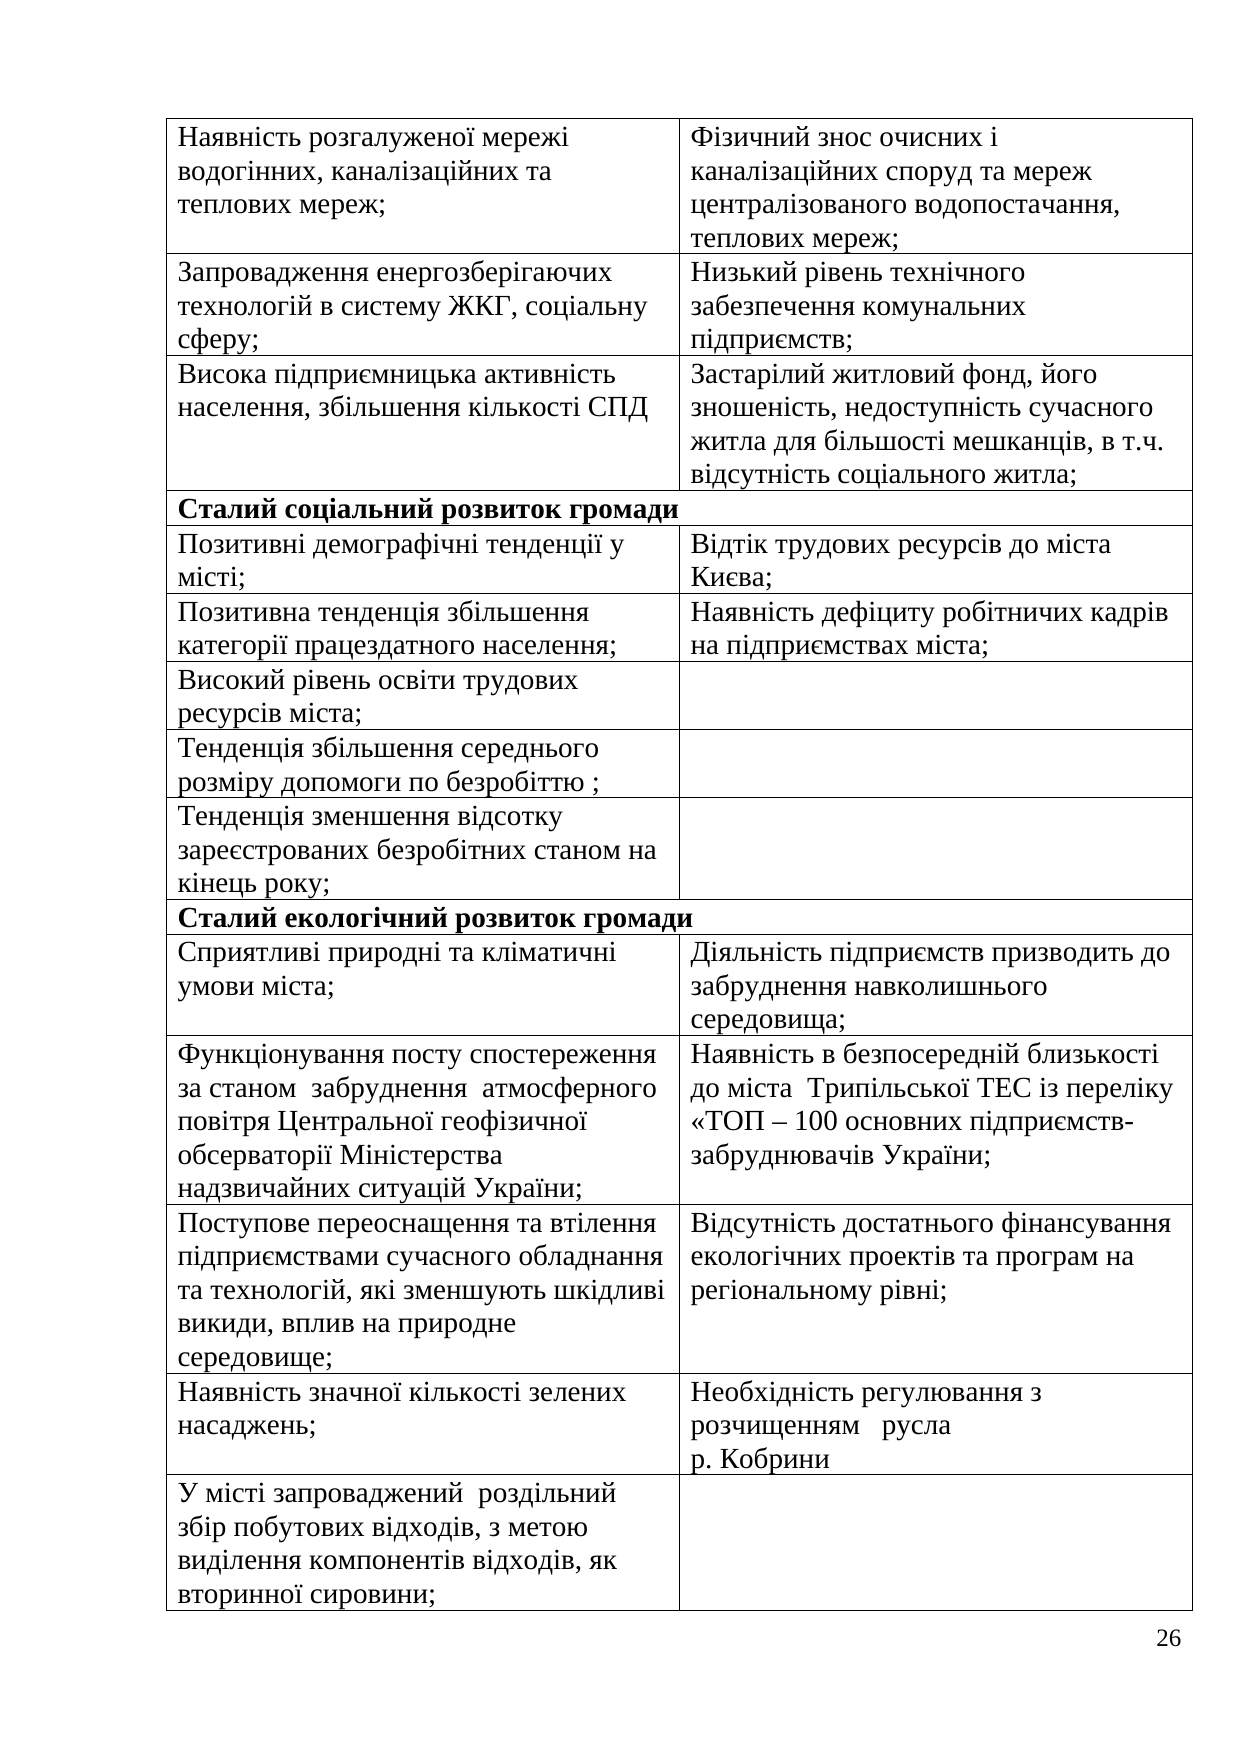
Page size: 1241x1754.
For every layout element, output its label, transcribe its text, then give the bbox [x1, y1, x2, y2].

table_cell Висока підприємницька активність населення, збільшення кількості СПД [167, 356, 679, 490]
table_cell Функціонування посту спостереження за станом забруднення атмосферного повітря Центральної геофізичної обсерваторії Міністерства надзвичайних ситуацій України; [167, 1036, 679, 1204]
table_cell [680, 798, 1192, 899]
table_cell Наявність значної кількості зелених насаджень; [167, 1374, 679, 1474]
table_cell Наявність розгалуженої мережі водогінних, каналізаційних та теплових мереж; [167, 119, 679, 253]
table_cell Позитивна тенденція збільшення категорії працездатного населення; [167, 594, 679, 661]
table_cell Тенденція зменшення відсотку зареєстрованих безробітних станом на кінець року; [167, 798, 679, 899]
table_cell Діяльність підприємств призводить до забруднення навколишнього середовища; [680, 935, 1192, 1035]
table_cell Застарілий житловий фонд, його зношеність, недоступність сучасного житла для більшості мешканців, в т.ч. відсутність соціального житла; [680, 356, 1192, 490]
table_cell Сталий екологічний розвиток громади [167, 900, 1192, 933]
table_cell Високий рівень освіти трудових ресурсів міста; [167, 662, 679, 729]
table_cell Сприятливі природні та кліматичні умови міста; [167, 935, 679, 1035]
table_cell У місті запроваджений роздільний збір побутових відходів, з метою виділення компонентів відходів, як вторинної сировини; [167, 1475, 679, 1609]
table_cell Наявність дефіциту робітничих кадрів на підприємствах міста; [680, 594, 1192, 661]
table_cell [680, 1475, 1192, 1609]
table_cell Необхідність регулювання з розчищенням русла р. Кобрини [680, 1374, 1192, 1474]
table_cell Позитивні демографічні тенденції у місті; [167, 526, 679, 593]
table_cell Запровадження енергозберігаючих технологій в систему ЖКГ, соціальну сферу; [167, 254, 679, 355]
table_cell [680, 730, 1192, 797]
table_cell Відсутність достатнього фінансування екологічних проектів та програм на регіональному рівні; [680, 1205, 1192, 1373]
table_cell Поступове переоснащення та втілення підприємствами сучасного обладнання та технологій, які зменшують шкідливі викиди, вплив на природне середовище; [167, 1205, 679, 1373]
table_cell [680, 662, 1192, 729]
table_cell Наявність в безпосередній близькості до міста Трипільської ТЕС із переліку «ТОП – 100 основних підприємств-забруднювачів України; [680, 1036, 1192, 1204]
table_cell Сталий соціальний розвиток громади [167, 491, 1192, 525]
table_cell Фізичний знос очисних і каналізаційних споруд та мереж централізованого водопостачання, теплових мереж; [680, 119, 1192, 253]
table_cell Відтік трудових ресурсів до міста Києва; [680, 526, 1192, 593]
table_cell Тенденція збільшення середнього розміру допомоги по безробіттю ; [167, 730, 679, 797]
table_cell Низький рівень технічного забезпечення комунальних підприємств; [680, 254, 1192, 355]
